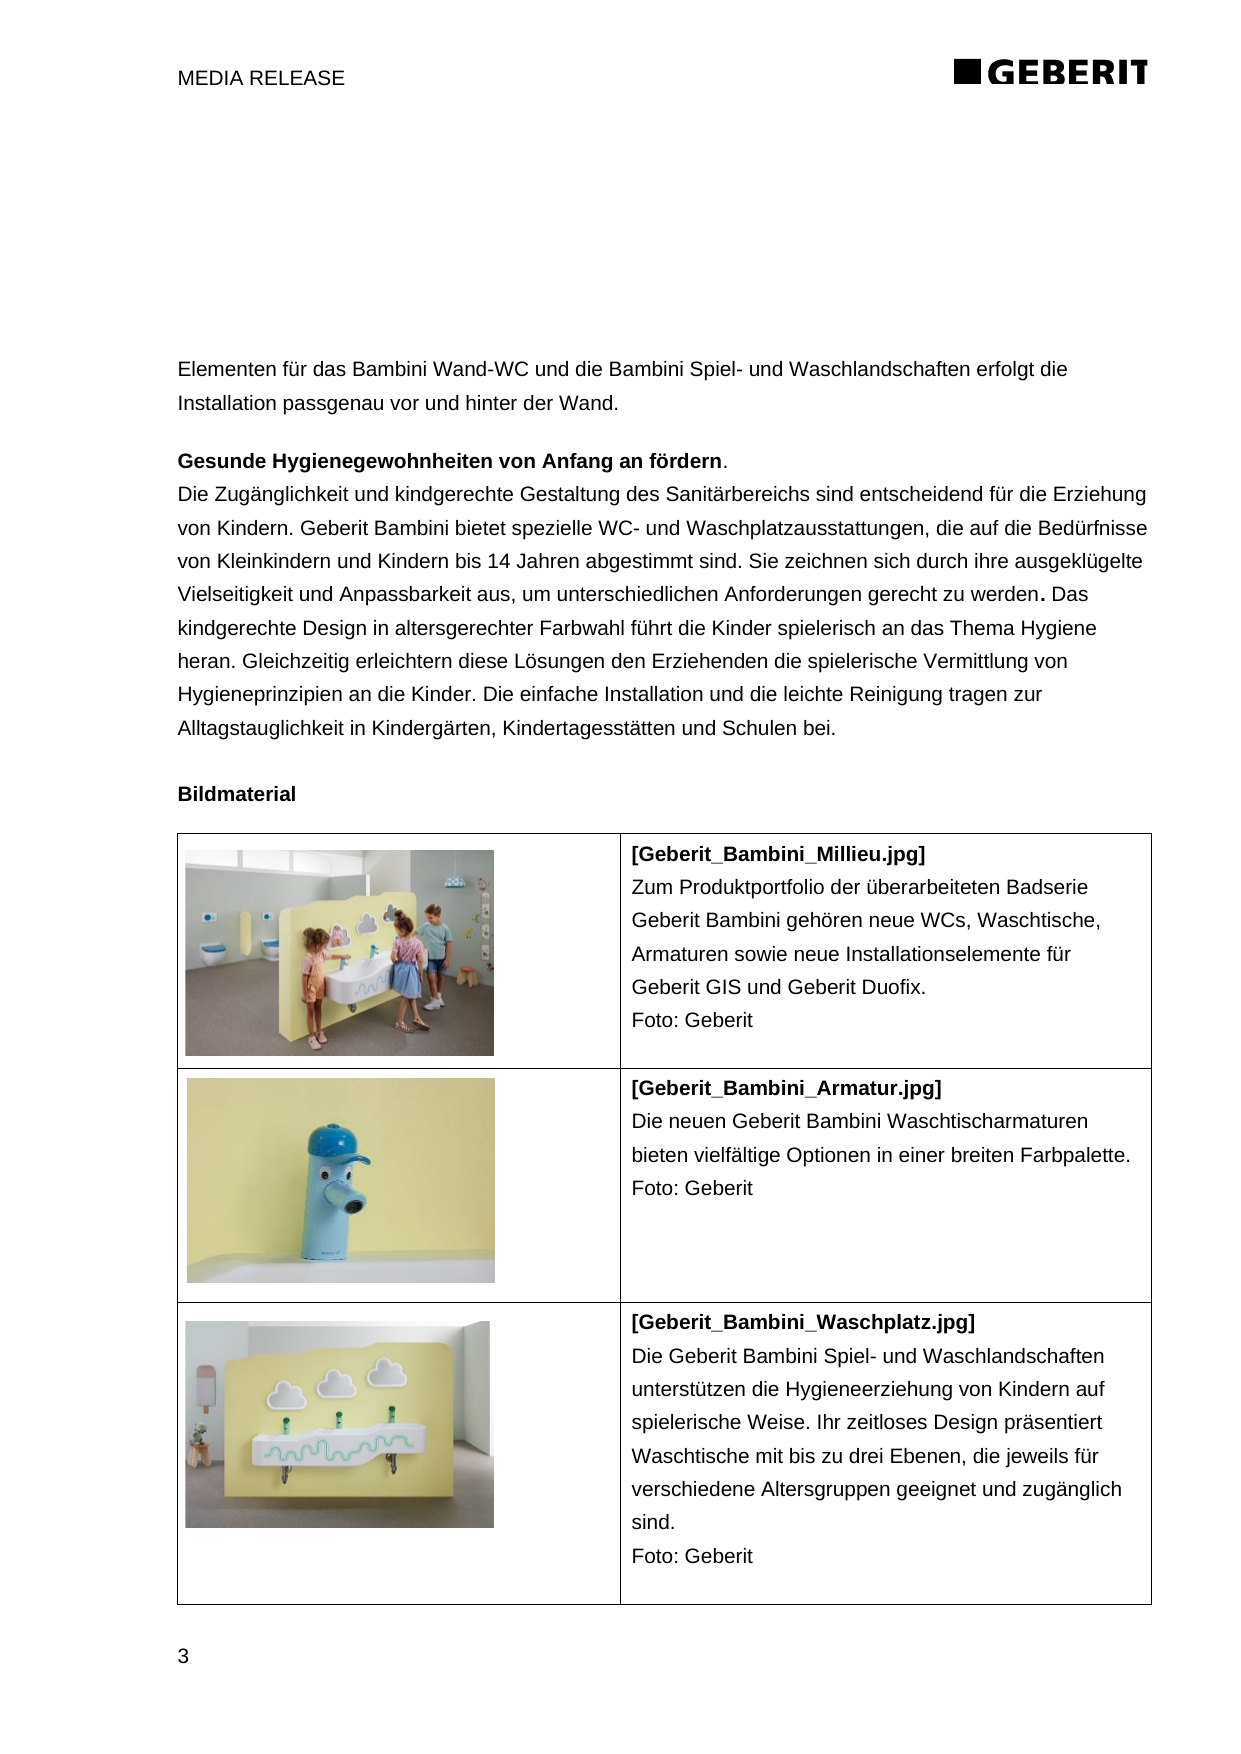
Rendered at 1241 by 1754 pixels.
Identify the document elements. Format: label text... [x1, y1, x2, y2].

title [177, 350, 1152, 417]
picture [953, 58, 1148, 84]
picture [185, 850, 494, 1056]
table_cell [Geberit_Bambini_Armatur.jpg] Die neuen Geberit Bambini Waschtischarmaturen bieten vielfältige Optionen in einer breiten Farbpalette. Foto: Geberit [621, 1069, 1151, 1302]
table_cell [178, 1303, 620, 1604]
table_cell [Geberit_Bambini_Waschplatz.jpg] Die Geberit Bambini Spiel- und Waschlandschaften unterstützen die Hygieneerziehung von Kindern auf spielerische Weise. Ihr zeitloses Design präsentiert Waschtische mit bis zu drei Ebenen, die jeweils für verschiedene Altersgruppen geeignet und zugänglich sind. Foto: Geberit [621, 1303, 1151, 1604]
picture [185, 1078, 494, 1282]
picture [185, 1321, 494, 1528]
table_header [178, 834, 620, 1068]
table_cell [178, 1069, 620, 1302]
title Gesunde Hygienegewohnheiten von Anfang an fördern. Die Zugänglichkeit und kindgerechte Gestaltung des Sanitärbereichs sind entscheidend für die Erziehung von Kindern. Geberit Bambini bietet spezielle WC- und Waschplatzausstattungen, die auf die Bedürfnisse von Kleinkindern und Kindern bis 14 Jahren abgestimmt sind. Sie zeichnen sich durch ihre ausgeklügelte Vielseitigkeit und Anpassbarkeit aus, um unterschiedlichen Anforderungen gerecht zu werden. Das kindgerechte Design in altersgerechter Farbwahl führt die Kinder spielerisch an das Thema Hygiene heran. Gleichzeitig erleichtern diese Lösungen den Erziehenden die spielerische Vermittlung von Hygieneprinzipien an die Kinder. Die einfache Installation und die leichte Reinigung tragen zur Alltagstauglichkeit in Kindergärten, Kindertagesstätten und Schulen bei. Bildmaterial [177, 442, 1152, 808]
table_header [Geberit_Bambini_Millieu.jpg] Zum Produktportfolio der überarbeiteten Badserie Geberit Bambini gehören neue WCs, Waschtische, Armaturen sowie neue Installationselemente für Geberit GIS und Geberit Duofix. Foto: Geberit [621, 834, 1151, 1068]
